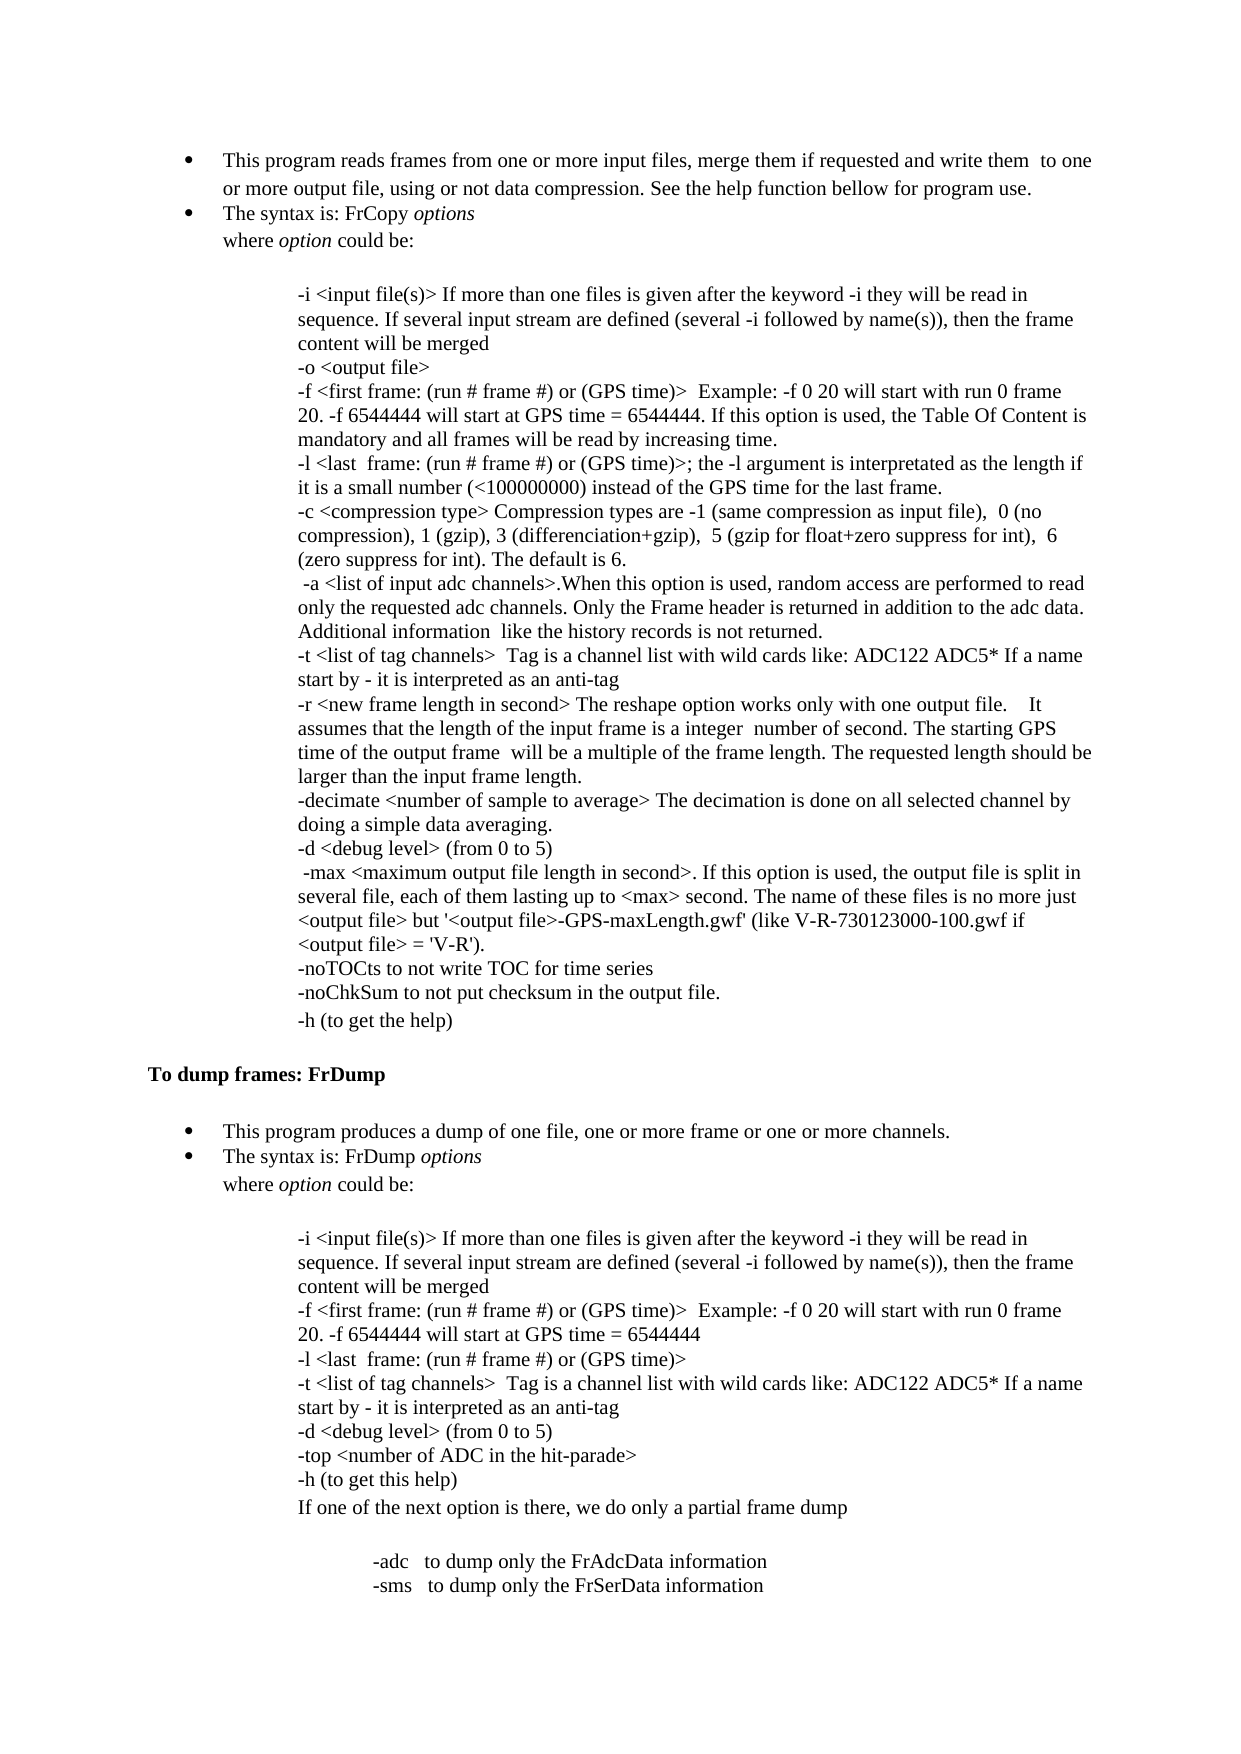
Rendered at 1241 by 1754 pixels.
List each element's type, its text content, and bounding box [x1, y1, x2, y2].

list This program produces a dump of one file, one or more frame or one or more channels. [185, 1115, 1093, 1144]
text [373, 1549, 1093, 1597]
subtitle To dump frames: FrDump [148, 1062, 1093, 1086]
text -i <input file(s)> If more than one files is given after the keyword -i they will be read in sequence. If several input stream are defined (several -i followed by name(s)), then the frame content will be merged -o <output file> -f <first frame: (run # frame #) or (GPS time)> Example: -f 0 20 will start with run 0 frame 20. -f 6544444 will start at GPS time = 6544444. If this option is used, the Table Of Content is mandatory and all frames will be read by increasing time. -l <last frame: (run # frame #) or (GPS time)>; the -l argument is interpretated as the length if it is a small number (<100000000) instead of the GPS time for the last frame. -c <compression type> Compression types are -1 (same compression as input file), 0 (no compression), 1 (gzip), 3 (differenciation+gzip), 5 (gzip for float+zero suppress for int), 6 (zero suppress for int). The default is 6. -a <list of input adc channels>.When this option is used, random access are performed to read only the requested adc channels. Only the Frame header is returned in addition to the adc data. Additional information like the history records is not returned. -t <list of tag channels> Tag is a channel list with wild cards like: ADC122 ADC5* If a name start by - it is interpreted as an anti-tag -r <new frame length in second> The reshape option works only with one output file. It assumes that the length of the input frame is a integer number of second. The starting GPS time of the output frame will be a multiple of the frame length. The requested length should be larger than the input frame length. -decimate <number of sample to average> The decimation is done on all selected channel by doing a simple data averaging. -d <debug level> (from 0 to 5) -max <maximum output file length in second>. If this option is used, the output file is split in several file, each of them lasting up to <max> second. The name of these files is no more just <output file> but '<output file>-GPS-maxLength.gwf' (like V-R-730123000-100.gwf if <output file> = 'V-R'). -noTOCts to not write TOC for time series -noChkSum to not put checksum in the output file. -h (to get the help) [298, 282, 1093, 1033]
list The syntax is: FrDump options where option could be: [185, 1144, 1093, 1197]
text -i <input file(s)> If more than one files is given after the keyword -i they will be read in sequence. If several input stream are defined (several -i followed by name(s)), then the frame content will be merged -f <first frame: (run # frame #) or (GPS time)> Example: -f 0 20 will start with run 0 frame 20. -f 6544444 will start at GPS time = 6544444 -l <last frame: (run # frame #) or (GPS time)> -t <list of tag channels> Tag is a channel list with wild cards like: ADC122 ADC5* If a name start by - it is interpreted as an anti-tag -d <debug level> (from 0 to 5) -top <number of ADC in the hit-parade> -h (to get this help) If one of the next option is there, we do only a partial frame dump [298, 1226, 1093, 1519]
list The syntax is: FrCopy options where option could be: [185, 200, 1093, 253]
list This program reads frames from one or more input files, merge them if requested and write them to one or more output file, using or not data compression. See the help function bellow for program use. [185, 148, 1093, 200]
